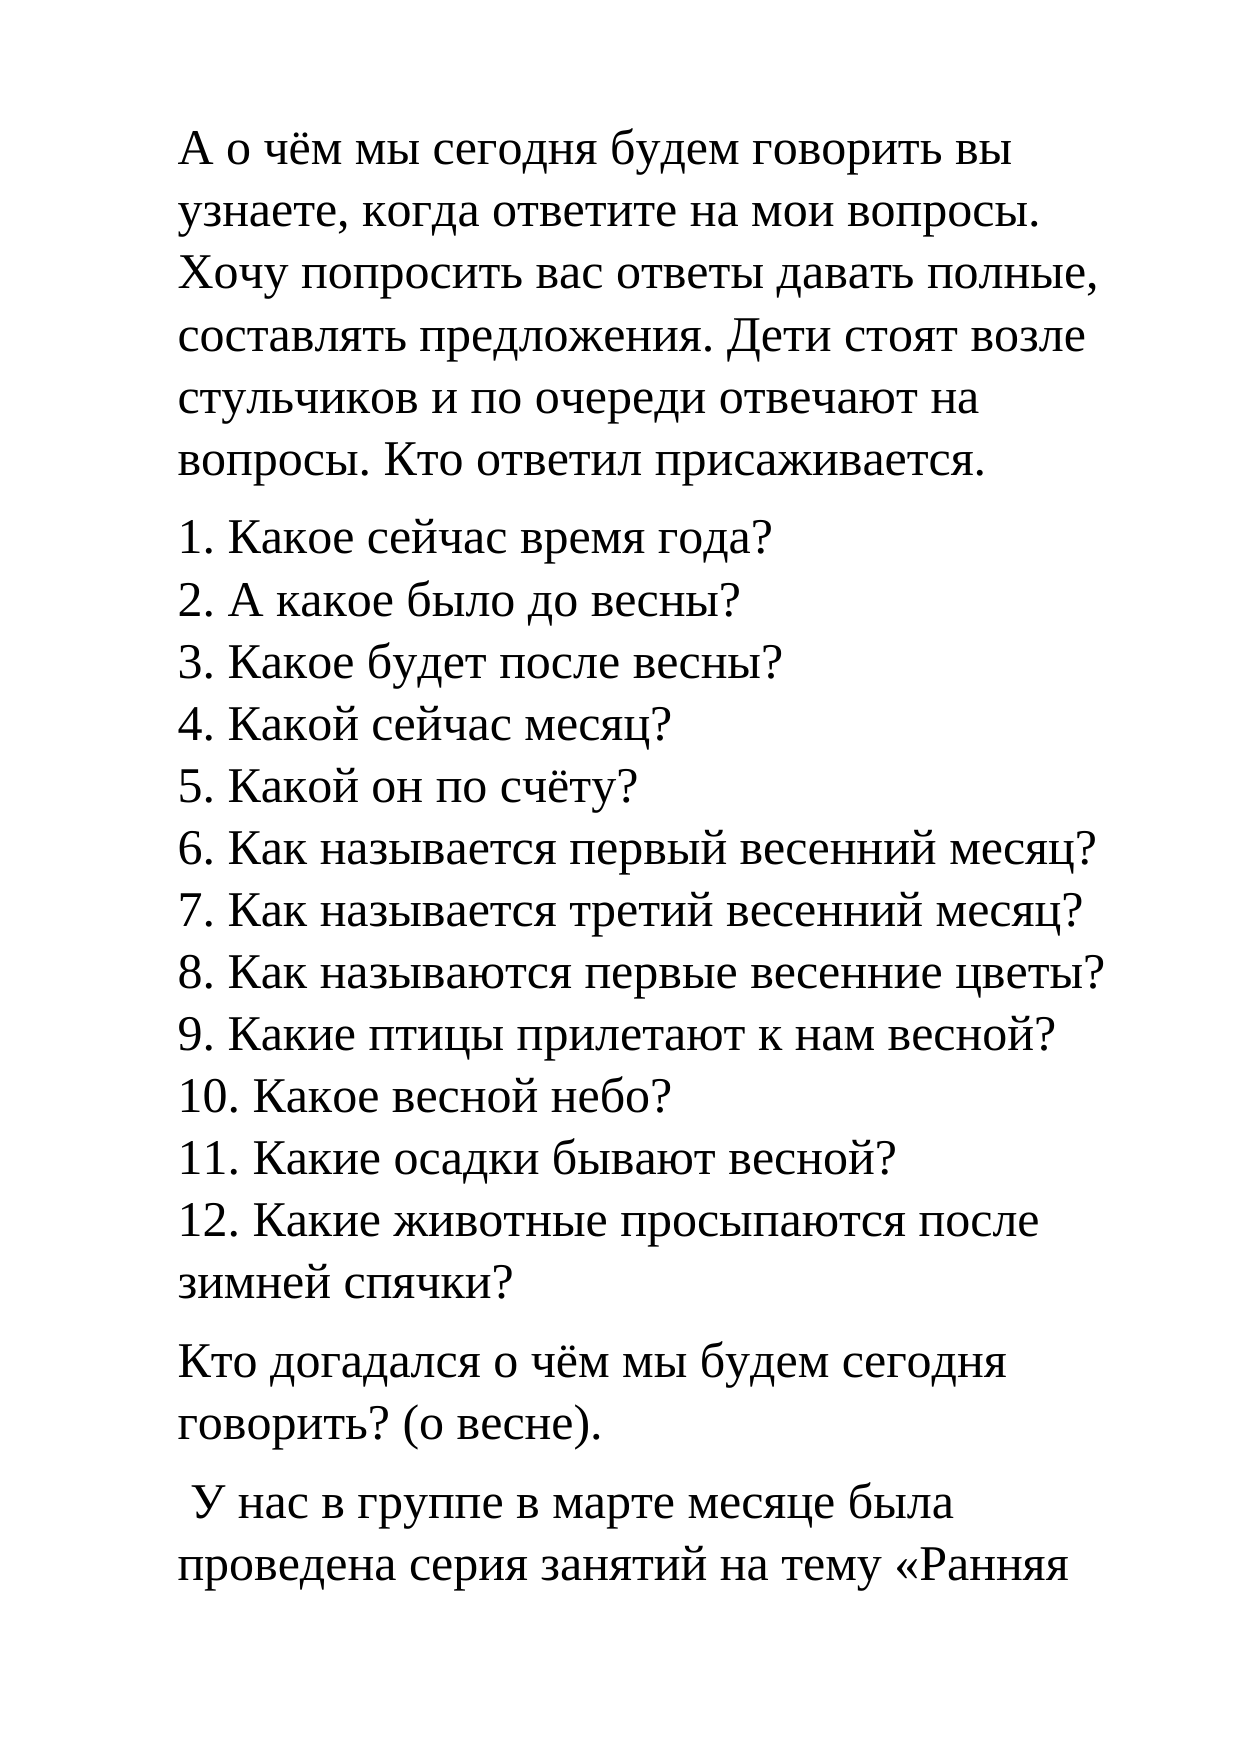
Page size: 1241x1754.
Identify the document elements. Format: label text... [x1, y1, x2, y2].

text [177, 1472, 1152, 1591]
text 1. Какое сейчас время года? 2. А какое было до весны? 3. Какое будет после весны? 4. Какой сейчас месяц? 5. Какой он по счёту? 6. Как называется первый весенний месяц? 7. Как называется третий весенний месяц? 8. Как называются первые весенние цветы? 9. Какие птицы прилетают к нам весной? 10. Какое весной небо? 11. Какие осадки бывают весной? 12. Какие животные просыпаются после зимней спячки? [177, 507, 1152, 1310]
text Кто догадался о чём мы будем сегодня говорить? (о весне). [177, 1331, 1152, 1451]
text А о чём мы сегодня будем говорить вы узнаете, когда ответите на мои вопросы. Хочу попросить вас ответы давать полные, составлять предложения. Дети стоят возле стульчиков и по очереди отвечают на вопросы. Кто ответил присаживается. [177, 118, 1152, 486]
